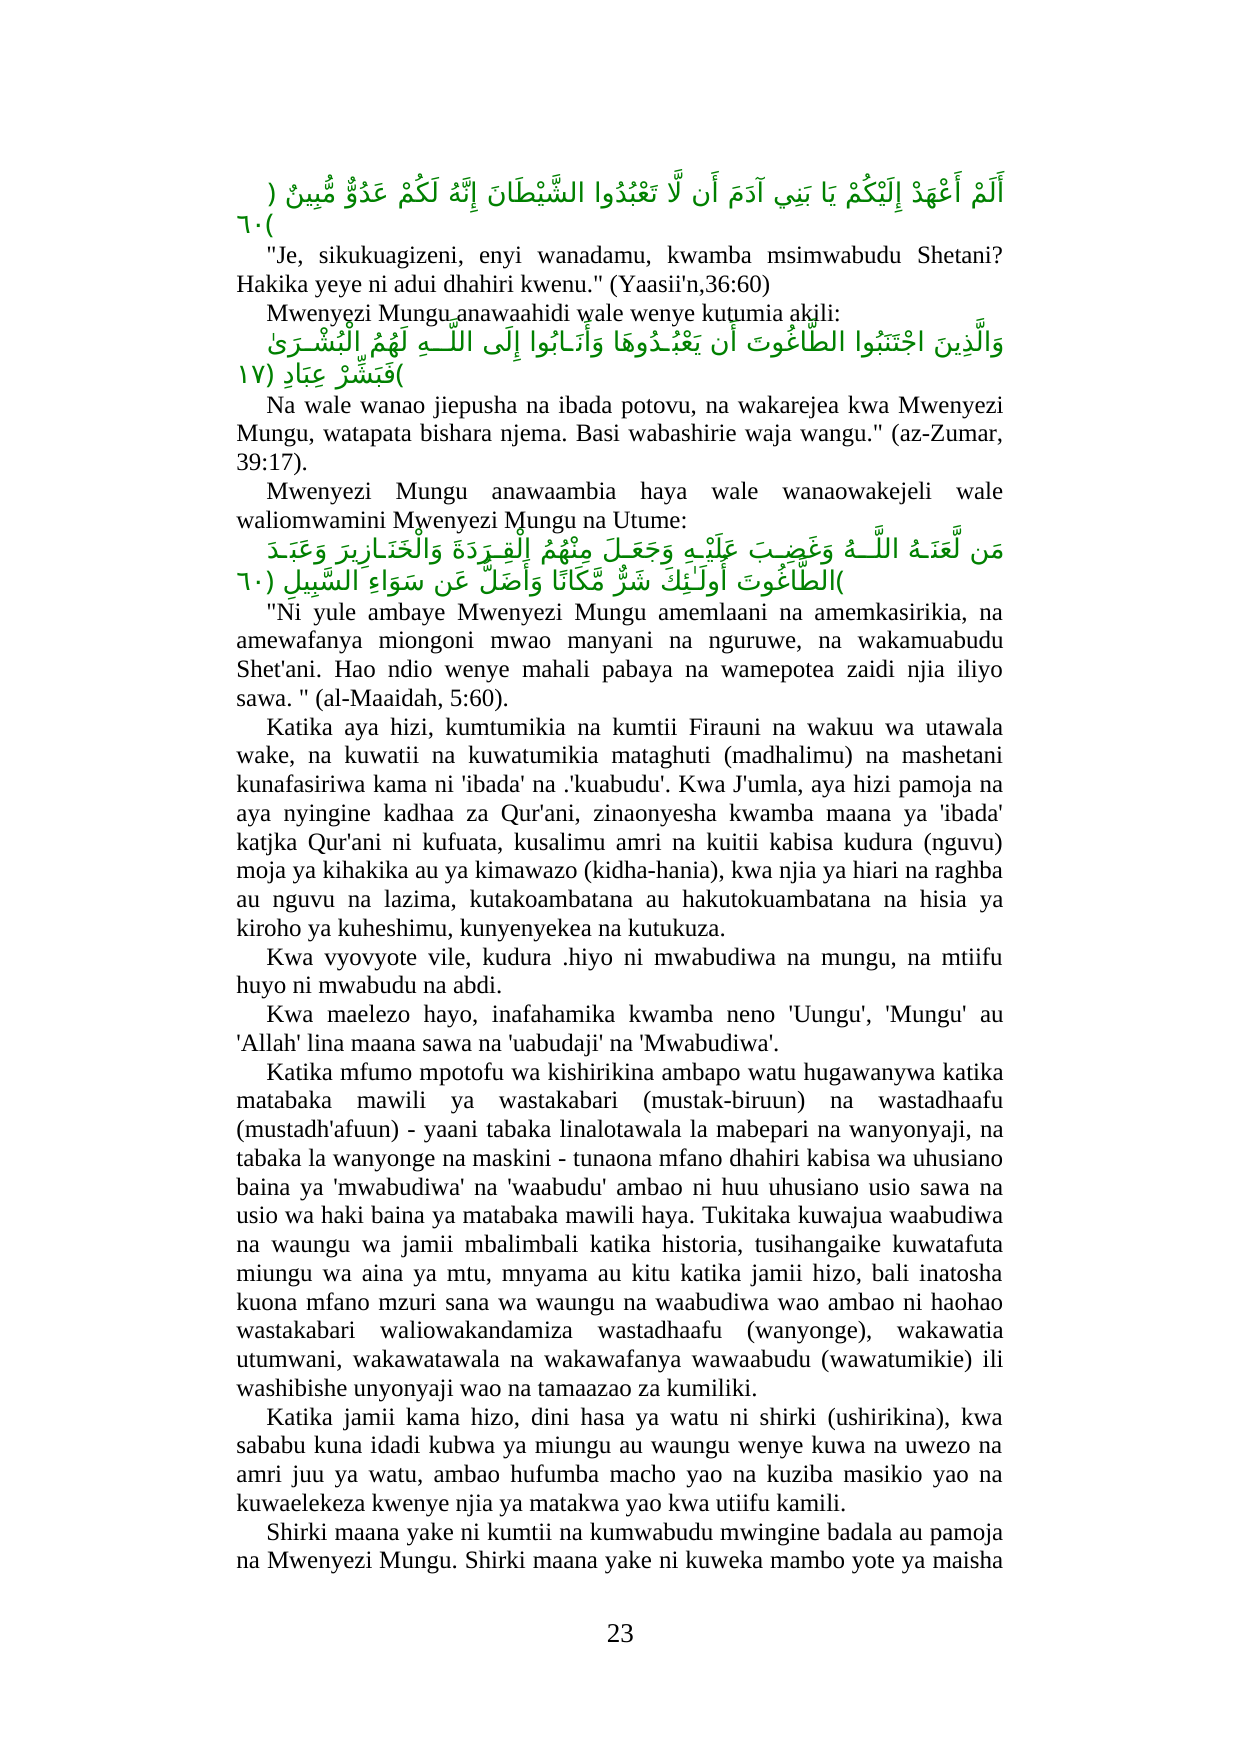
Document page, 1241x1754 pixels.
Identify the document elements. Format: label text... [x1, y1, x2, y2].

text Na wale wanao jiepusha na ibada potovu, na wakarejea kwa Mwenyezi Mungu, watapata bishara njema. Basi wabashirie waja wangu." (az-Zumar, 39:17). [236, 390, 1004, 476]
text Kwa vyovyote vile, kudura .hiyo ni mwabudiwa na mungu, na mtiifu huyo ni mwabudu na abdi. [236, 942, 1004, 999]
text Katika jamii kama hizo, dini hasa ya watu ni shirki (ushirikina), kwa sababu kuna idadi kubwa ya miungu au waungu wenye kuwa na uwezo na amri juu ya watu, ambao hufumba macho yao na kuziba masikio yao na kuwaelekeza kwenye njia ya matakwa yao kwa utiifu kamili. [236, 1402, 1004, 1517]
text "Ni yule ambaye Mwenyezi Mungu amemlaani na amemkasirikia, na amewafanya miongoni mwao manyani na nguruwe, na wakamuabudu Shet'ani. Hao ndio wenye mahali pabaya na wamepotea zaidi njia iliyo sawa. " (al-Maaidah, 5:60). [236, 597, 1004, 712]
text Katika mfumo mpotofu wa kishirikina ambapo watu hugawanywa katika matabaka mawili ya wastakabari (mustak-biruun) na wastadhaafu (mustadh'afuun) - yaani tabaka linalotawala la mabepari na wanyonyaji, na tabaka la wanyonge na maskini - tunaona mfano dhahiri kabisa wa uhusiano baina ya 'mwabudiwa' na 'waabudu' ambao ni huu uhusiano usio sawa na usio wa haki baina ya matabaka mawili haya. Tukitaka kuwajua waabudiwa na waungu wa jamii mbalimbali katika historia, tusihangaike kuwatafuta miungu wa aina ya mtu, mnyama au kitu katika jamii hizo, bali inatosha kuona mfano mzuri sana wa waungu na waabudiwa wao ambao ni haohao wastakabari waliowakandamiza wastadhaafu (wanyonge), wakawatia utumwani, wakawatawala na wakawafanya wawaabudu (wawatumikie) ili washibishe unyonyaji wao na tamaazao za kumiliki. [236, 1057, 1004, 1402]
text Mwenyezi Mungu anawaahidi wale wenye kutumia akili: [236, 298, 1004, 327]
text وَالَّذِينَ اجْتَنَبُوا الطَّاغُوتَ أَن يَعْبُدُوهَا وَأَنَابُوا إِلَى اللَّـهِ لَهُمُ الْبُشْرَىٰ فَبَشِّرْ عِبَادِ ﴿١٧﴾ [236, 327, 1004, 390]
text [236, 1517, 1004, 1574]
text أَلَمْ أَعْهَدْ إِلَيْكُمْ يَا بَنِي آدَمَ أَن لَّا تَعْبُدُوا الشَّيْطَانَ إِنَّهُ لَكُمْ عَدُوٌّ مُّبِينٌ ﴿٦٠﴾ [236, 177, 1004, 240]
text Mwenyezi Mungu anawaambia haya wale wanaowakejeli wale waliomwamini Mwenyezi Mungu na Utume: [236, 476, 1004, 533]
text مَن لَّعَنَهُ اللَّـهُ وَغَضِبَ عَلَيْهِ وَجَعَلَ مِنْهُمُ الْقِرَدَةَ وَالْخَنَازِيرَ وَعَبَدَ الطَّاغُوتَ أُولَـٰئِكَ شَرٌّ مَّكَانًا وَأَضَلُّ عَن سَوَاءِ السَّبِيلِ ﴿٦٠﴾ [236, 533, 1004, 597]
text Kwa maelezo hayo, inafahamika kwamba neno 'Uungu', 'Mungu' au 'Allah' lina maana sawa na 'uabudaji' na 'Mwabudiwa'. [236, 999, 1004, 1057]
text Katika aya hizi, kumtumikia na kumtii Firauni na wakuu wa utawala wake, na kuwatii na kuwatumikia mataghuti (madhalimu) na mashetani kunafasiriwa kama ni 'ibada' na .'kuabudu'. Kwa J'umla, aya hizi pamoja na aya nyingine kadhaa za Qur'ani, zinaonyesha kwamba maana ya 'ibada' katjka Qur'ani ni kufuata, kusalimu amri na kuitii kabisa kudura (nguvu) moja ya kihakika au ya kimawazo (kidha-hania), kwa njia ya hiari na raghba au nguvu na lazima, kutakoambatana au hakutokuambatana na hisia ya kiroho ya kuheshimu, kunyenyekea na kutukuza. [236, 712, 1004, 942]
text "Je, sikukuagizeni, enyi wanadamu, kwamba msimwabudu Shetani? Hakika yeye ni adui dhahiri kwenu." (Yaasii'n,36:60) [236, 240, 1004, 298]
